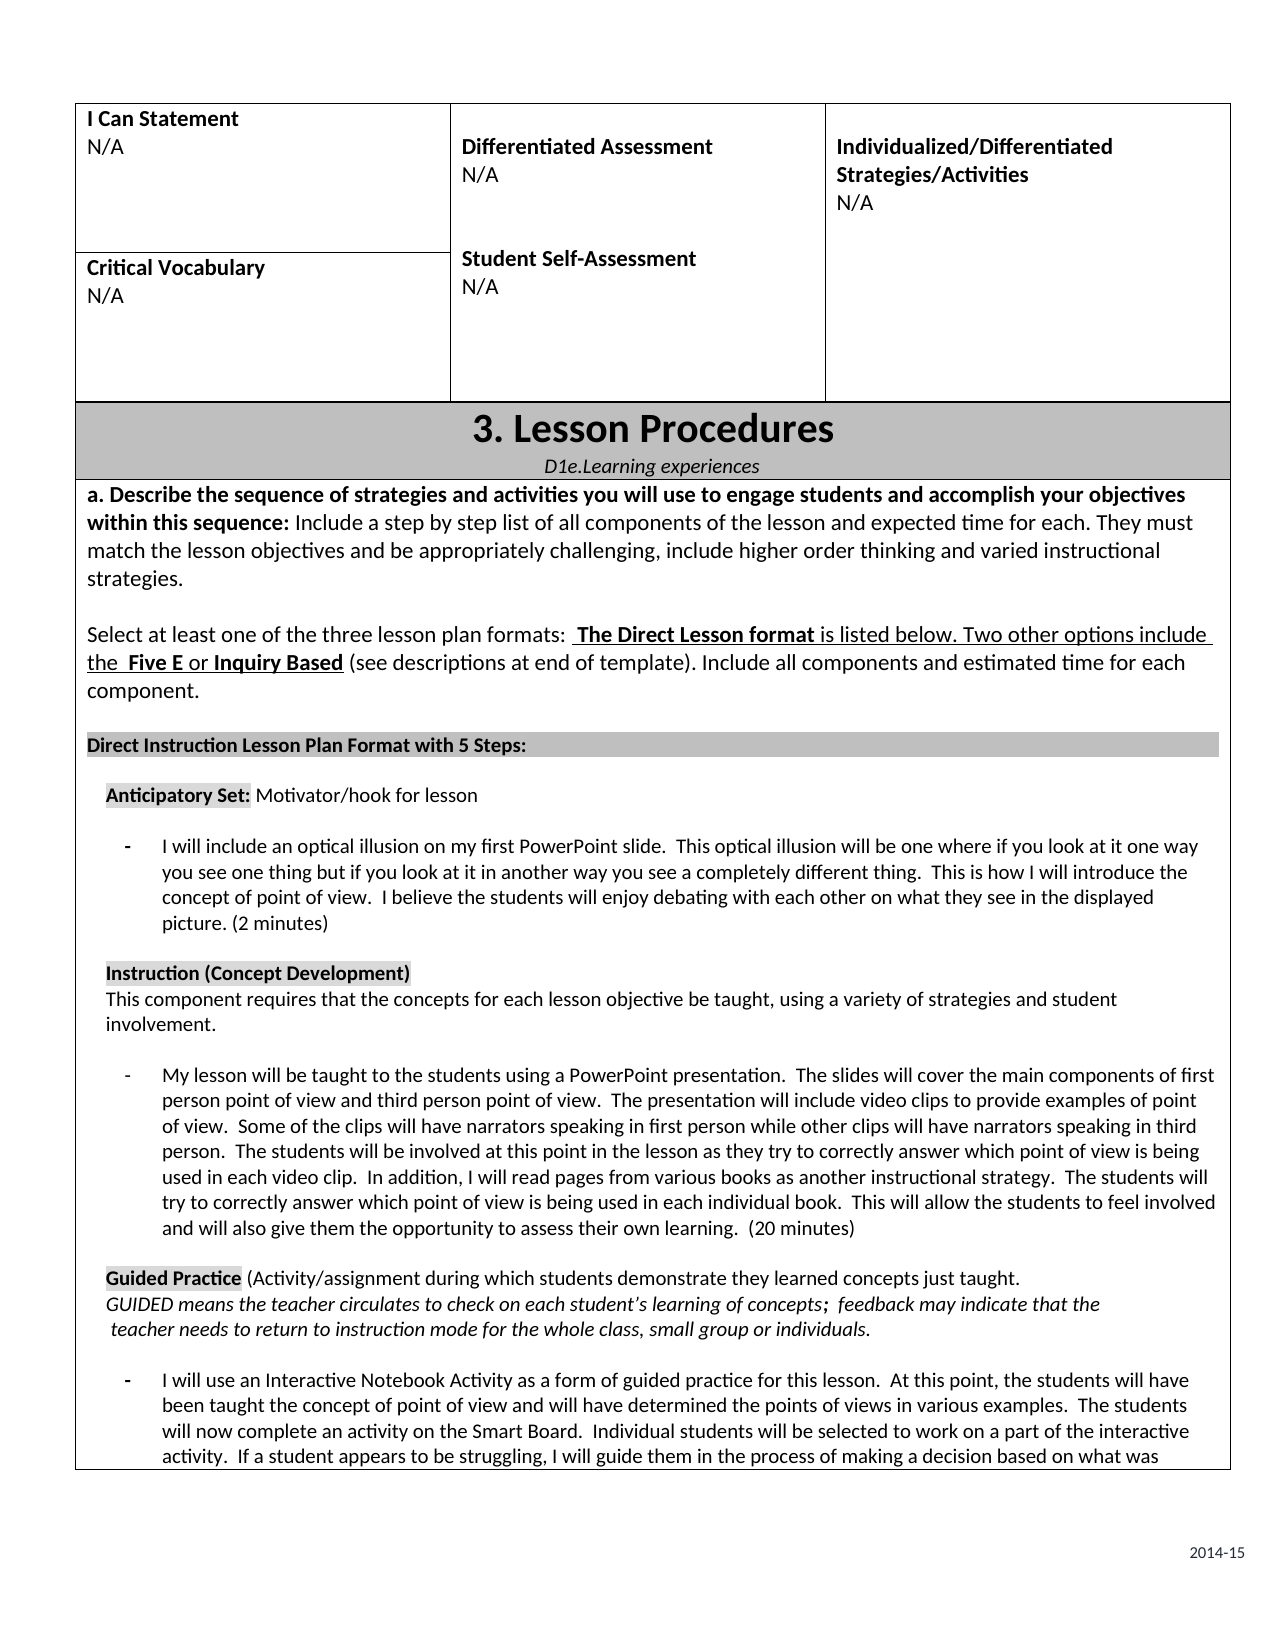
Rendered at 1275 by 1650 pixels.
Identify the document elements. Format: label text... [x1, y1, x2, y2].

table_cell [451, 104, 825, 401]
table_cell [76, 480, 1230, 1469]
table_cell I Can Statement N/A [76, 104, 450, 252]
table_cell Critical Vocabulary N/A [76, 253, 450, 401]
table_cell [826, 104, 1230, 401]
table_cell 3. Lesson Procedures D1e.Learning experiences [76, 403, 1230, 479]
